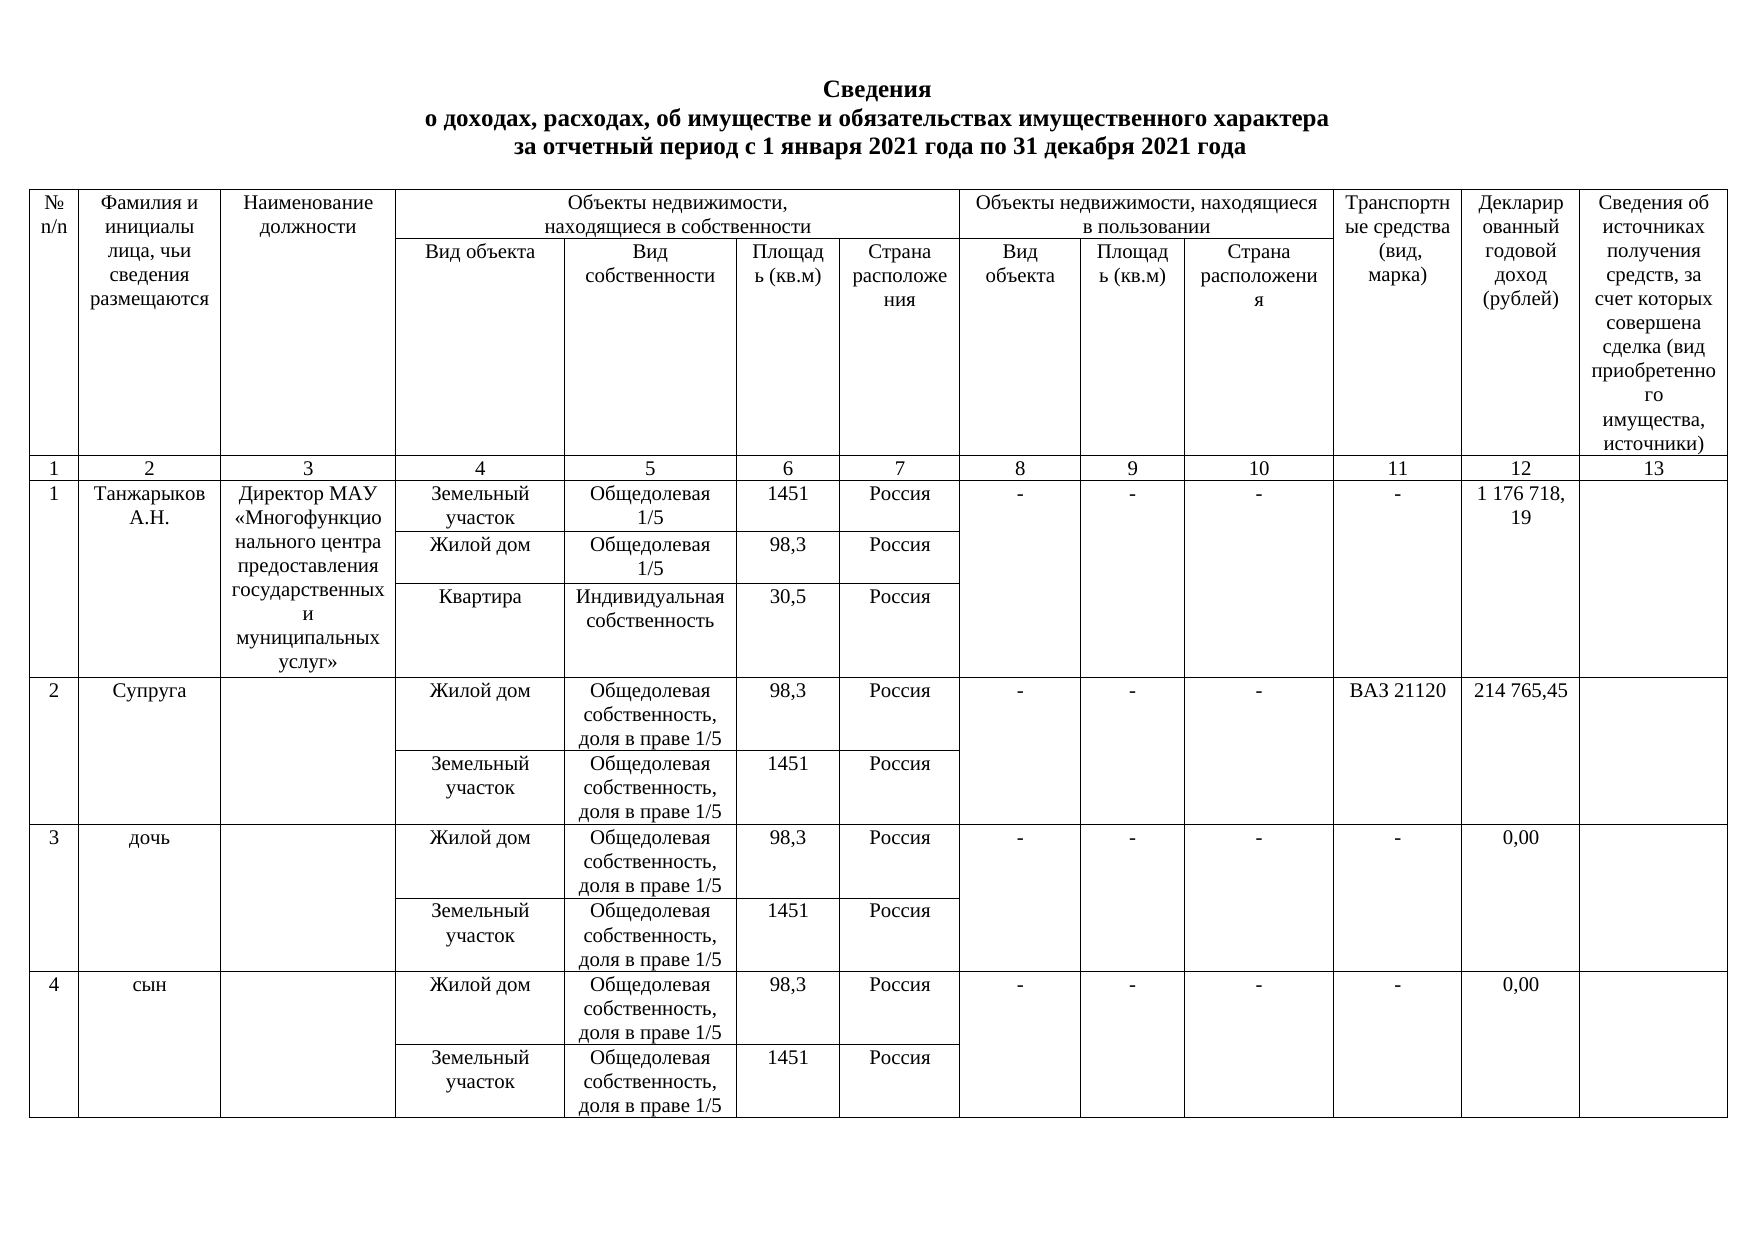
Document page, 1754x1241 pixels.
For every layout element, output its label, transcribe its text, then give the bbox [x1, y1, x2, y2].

table_cell 6 [737, 456, 839, 480]
table_cell 98,3 [737, 972, 839, 1044]
table_cell Площадь (кв.м) [737, 239, 839, 454]
table_cell 0,00 [1462, 972, 1579, 1117]
table_cell 8 [960, 456, 1080, 480]
table_cell Квартира [396, 584, 564, 677]
table_cell Жилой дом [396, 532, 564, 583]
table_cell - [1081, 481, 1184, 677]
table_cell - [1081, 825, 1184, 971]
table_cell Жилой дом [396, 972, 564, 1044]
text о доходах, расходах, об имуществе и обязательствах имущественного характера [118, 103, 1636, 131]
table_cell 1 [30, 481, 78, 677]
table_cell [1580, 678, 1727, 824]
text Сведения [118, 74, 1636, 103]
table_cell Директор МАУ «Многофункционального центра предоставления государственных и муниципальных услуг» [221, 481, 395, 677]
table_header Транспортные средства (вид, марка) [1334, 190, 1461, 454]
table_header Декларированный годовой доход (рублей) [1462, 190, 1579, 454]
table_header № n/n [30, 190, 78, 454]
table_cell Общедолевая собственность, доля в праве 1/5 [565, 751, 736, 824]
table_header Сведения об источниках получения средств, за счет которых совершена сделка (вид приобретенного имущества, источники) [1580, 190, 1727, 454]
table_cell - [960, 678, 1080, 824]
table_cell Площадь (кв.м) [1081, 239, 1184, 454]
table_cell 12 [1462, 456, 1579, 480]
table_cell 7 [840, 456, 959, 480]
table_cell - [1081, 972, 1184, 1117]
table_cell [221, 972, 395, 1117]
table_cell 3 [30, 825, 78, 971]
table_cell - [960, 481, 1080, 677]
table_cell Танжарыков А.Н. [79, 481, 220, 677]
table_cell 1 176 718,19 [1462, 481, 1579, 677]
table_cell Россия [840, 584, 959, 677]
table_cell 2 [79, 456, 220, 480]
table_cell [1580, 481, 1727, 677]
table_cell - [1081, 678, 1184, 824]
table_cell - [960, 972, 1080, 1117]
table_cell 5 [565, 456, 736, 480]
table_cell Страна расположения [1185, 239, 1333, 454]
table_cell - [1185, 825, 1333, 971]
table_cell Общедолевая собственность, доля в праве 1/5 [565, 825, 736, 897]
table_cell [221, 678, 395, 824]
table_cell 98,3 [737, 825, 839, 897]
text за отчетный период с 1 января 2021 года по 31 декабря 2021 года [118, 131, 1636, 160]
table_cell - [1334, 825, 1461, 971]
table_cell - [1185, 972, 1333, 1117]
table_cell - [960, 825, 1080, 971]
table_cell сын [79, 972, 220, 1117]
table_cell 98,3 [737, 678, 839, 750]
table_cell 1451 [737, 481, 839, 531]
table_cell Россия [840, 825, 959, 897]
table_cell Россия [840, 1045, 959, 1117]
table_cell Земельный участок [396, 481, 564, 531]
table_cell дочь [79, 825, 220, 971]
table_cell 0,00 [1462, 825, 1579, 971]
table_cell 1451 [737, 751, 839, 824]
table_cell 4 [30, 972, 78, 1117]
table_cell 9 [1081, 456, 1184, 480]
table_cell 4 [396, 456, 564, 480]
table_cell 98,3 [737, 532, 839, 583]
table_cell Супруга [79, 678, 220, 824]
table_cell 214 765,45 [1462, 678, 1579, 824]
table_header Фамилия и инициалы лица, чьи сведения размещаются [79, 190, 220, 454]
table_cell [221, 825, 395, 971]
table_cell Земельный участок [396, 899, 564, 971]
table_cell Жилой дом [396, 825, 564, 897]
table_cell - [1185, 481, 1333, 677]
table_cell Вид собственности [565, 239, 736, 454]
table_cell Россия [840, 678, 959, 750]
table_cell Россия [840, 899, 959, 971]
table_cell Россия [840, 481, 959, 531]
table_cell Общедолевая 1/5 [565, 532, 736, 583]
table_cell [565, 1045, 736, 1117]
table_header Объекты недвижимости, находящиеся в пользовании [960, 190, 1333, 238]
table_cell Земельный участок [396, 751, 564, 824]
table_cell 13 [1580, 456, 1727, 480]
table_cell Россия [840, 751, 959, 824]
table_cell 1451 [737, 1045, 839, 1117]
table_cell 1451 [737, 899, 839, 971]
table_cell Вид объекта [396, 239, 564, 454]
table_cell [565, 972, 736, 1044]
table_cell Индивидуальная собственность [565, 584, 736, 677]
table_cell 2 [30, 678, 78, 824]
table_cell Страна расположения [840, 239, 959, 454]
table_header Объекты недвижимости, находящиеся в собственности [396, 190, 959, 238]
table_cell Россия [840, 532, 959, 583]
table_cell [1580, 972, 1727, 1117]
table_cell Общедолевая 1/5 [565, 481, 736, 531]
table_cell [565, 899, 736, 971]
table_cell Вид объекта [960, 239, 1080, 454]
table_cell ВАЗ 21120 [1334, 678, 1461, 824]
table_cell - [1334, 481, 1461, 677]
table_cell 30,5 [737, 584, 839, 677]
table_cell 1 [30, 456, 78, 480]
table_cell 3 [221, 456, 395, 480]
table_cell Жилой дом [396, 678, 564, 750]
table_cell [1580, 825, 1727, 971]
table_cell Земельный участок [396, 1045, 564, 1117]
table_header Наименование должности [221, 190, 395, 454]
table_cell 11 [1334, 456, 1461, 480]
table_cell Россия [840, 972, 959, 1044]
table_cell Общедолевая собственность, доля в праве 1/5 [565, 678, 736, 750]
table_cell 10 [1185, 456, 1333, 480]
table_cell - [1185, 678, 1333, 824]
table_cell - [1334, 972, 1461, 1117]
